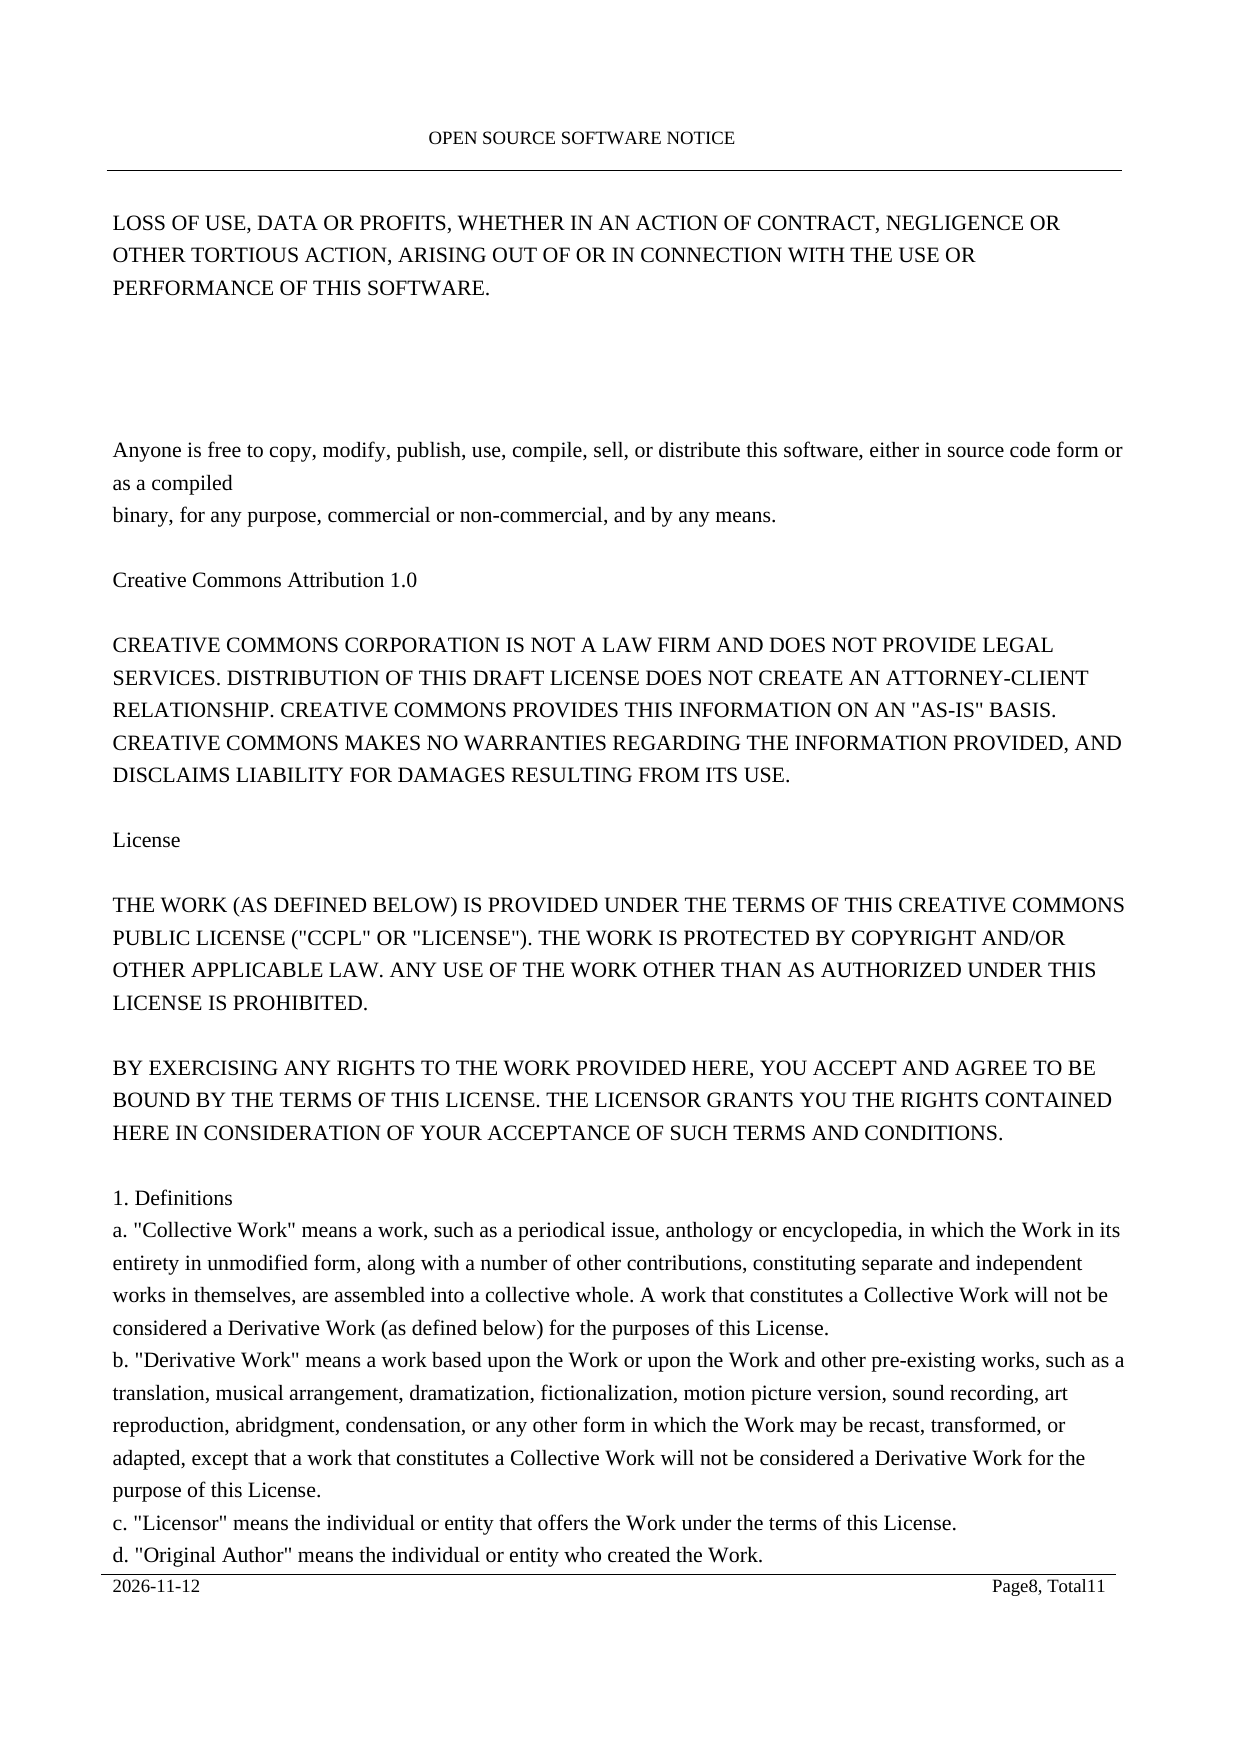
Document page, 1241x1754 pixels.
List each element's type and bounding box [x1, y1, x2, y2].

text [112, 206, 1128, 1571]
